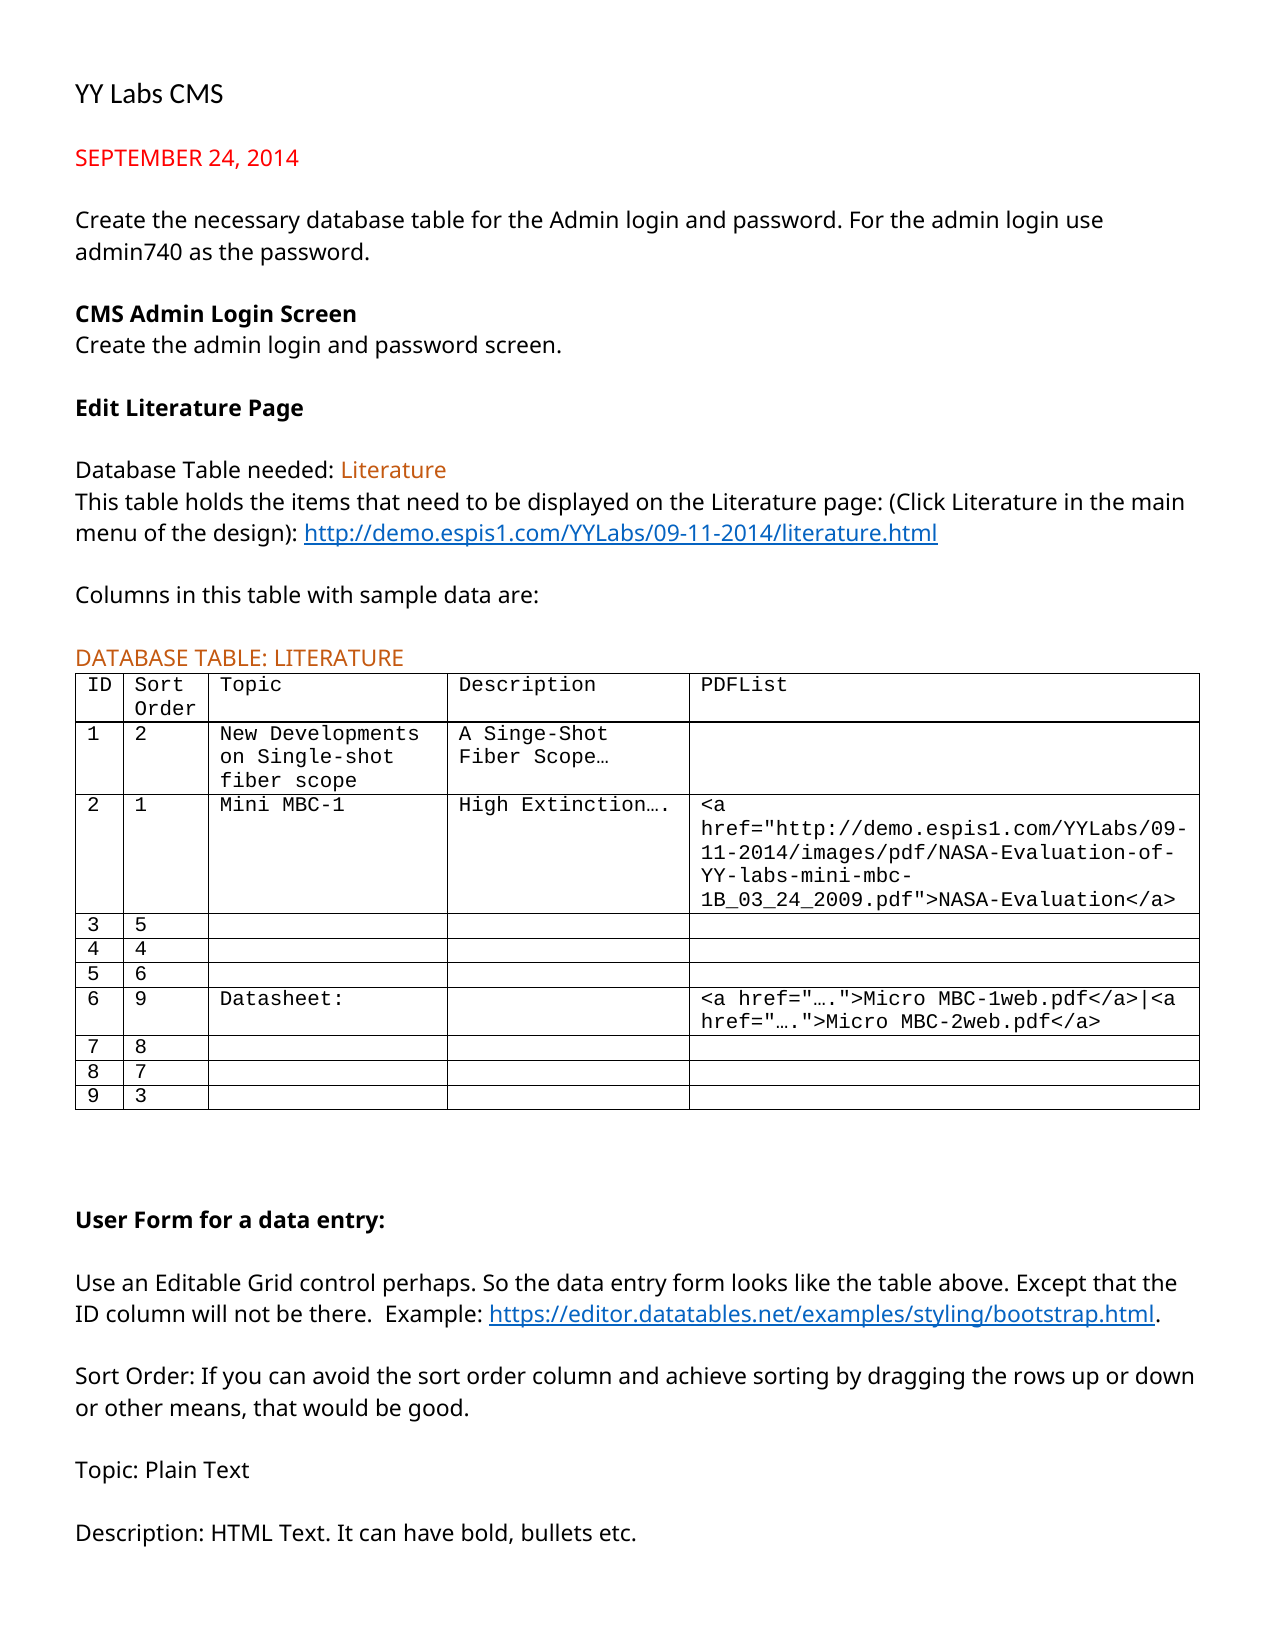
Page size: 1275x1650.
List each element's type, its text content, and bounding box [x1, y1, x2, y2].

table_cell 1 [76, 723, 123, 793]
table_cell High Extinction…. [448, 795, 689, 913]
table_header ID [76, 674, 123, 721]
table_cell 1 [124, 795, 208, 913]
table_cell 8 [76, 1061, 123, 1084]
table_cell 3 [124, 1086, 208, 1109]
table_cell [690, 939, 1199, 962]
table_cell [448, 1061, 689, 1084]
table_cell 2 [124, 723, 208, 793]
table_cell [690, 1086, 1199, 1109]
table_cell [690, 723, 1199, 793]
table_cell 5 [124, 914, 208, 937]
table_cell [448, 963, 689, 987]
table_cell [209, 1036, 447, 1060]
text Sort Order: If you can avoid the sort order column and achieve sorting by dragging the rows up or down or other means, that would be good. [75, 1360, 1200, 1423]
table_cell [209, 1061, 447, 1084]
table_cell [448, 939, 689, 962]
table_cell New Developments on Single-shot fiber scope [209, 723, 447, 793]
text Use an Editable Grid control perhaps. So the data entry form looks like the table above. Except that the ID column will not be there. Example: https://editor.datatables.net/examples/styling/bootstrap.html. [75, 1266, 1200, 1329]
table_cell <a href="….">Micro MBC-1web.pdf</a>|<a href="….">Micro MBC-2web.pdf</a> [690, 988, 1199, 1035]
table_cell 4 [124, 939, 208, 962]
table_cell [209, 914, 447, 937]
table_cell 7 [76, 1036, 123, 1060]
table_cell [209, 963, 447, 987]
table_cell 8 [124, 1036, 208, 1060]
table_cell [209, 1086, 447, 1109]
table_cell [448, 1086, 689, 1109]
table_cell [448, 914, 689, 937]
text Create the admin login and password screen. [75, 329, 1200, 361]
text Description: HTML Text. It can have bold, bullets etc. [75, 1516, 1200, 1548]
table_cell 6 [124, 963, 208, 987]
table_header Topic [209, 674, 447, 721]
table_cell Mini MBC-1 [209, 795, 447, 913]
table_cell [690, 963, 1199, 987]
text YY Labs CMS [75, 75, 1200, 111]
table_cell [448, 1036, 689, 1060]
text CMS Admin Login Screen [75, 298, 1200, 329]
text Database Table needed: Literature [75, 454, 1200, 486]
table_cell 4 [76, 939, 123, 962]
text Edit Literature Page [75, 361, 1200, 423]
text Topic: Plain Text [75, 1454, 1200, 1485]
table_cell [690, 1061, 1199, 1084]
text DATABASE TABLE: LITERATURE [75, 642, 1200, 673]
table_cell Datasheet: [209, 988, 447, 1035]
text User Form for a data entry: [75, 1204, 1200, 1235]
table_cell A Singe-Shot Fiber Scope… [448, 723, 689, 793]
table_cell 3 [76, 914, 123, 937]
table_cell 5 [76, 963, 123, 987]
table_header Description [448, 674, 689, 721]
table_cell 9 [76, 1086, 123, 1109]
text SEPTEMBER 24, 2014 [75, 142, 1200, 173]
table_cell 7 [124, 1061, 208, 1084]
table_cell [690, 1036, 1199, 1060]
table_cell [209, 939, 447, 962]
table_cell 9 [124, 988, 208, 1035]
table_header Sort Order [124, 674, 208, 721]
text Columns in this table with sample data are: [75, 579, 1200, 611]
table_cell <a href="http://demo.espis1.com/YYLabs/09-11-2014/images/pdf/NASA-Evaluation-of-YY-labs-mini-mbc-1B_03_24_2009.pdf">NASA-Evaluation</a> [690, 795, 1199, 913]
table_header PDFList [690, 674, 1199, 721]
table_cell 2 [76, 795, 123, 913]
table_cell 6 [76, 988, 123, 1035]
table_cell [448, 988, 689, 1035]
text This table holds the items that need to be displayed on the Literature page: (Click Literature in the main menu of the design): http://demo.espis1.com/YYLabs/09-11-2014/literature.html [75, 486, 1200, 548]
table_cell [690, 914, 1199, 937]
text Create the necessary database table for the Admin login and password. For the admin login use admin740 as the password. [75, 204, 1200, 267]
